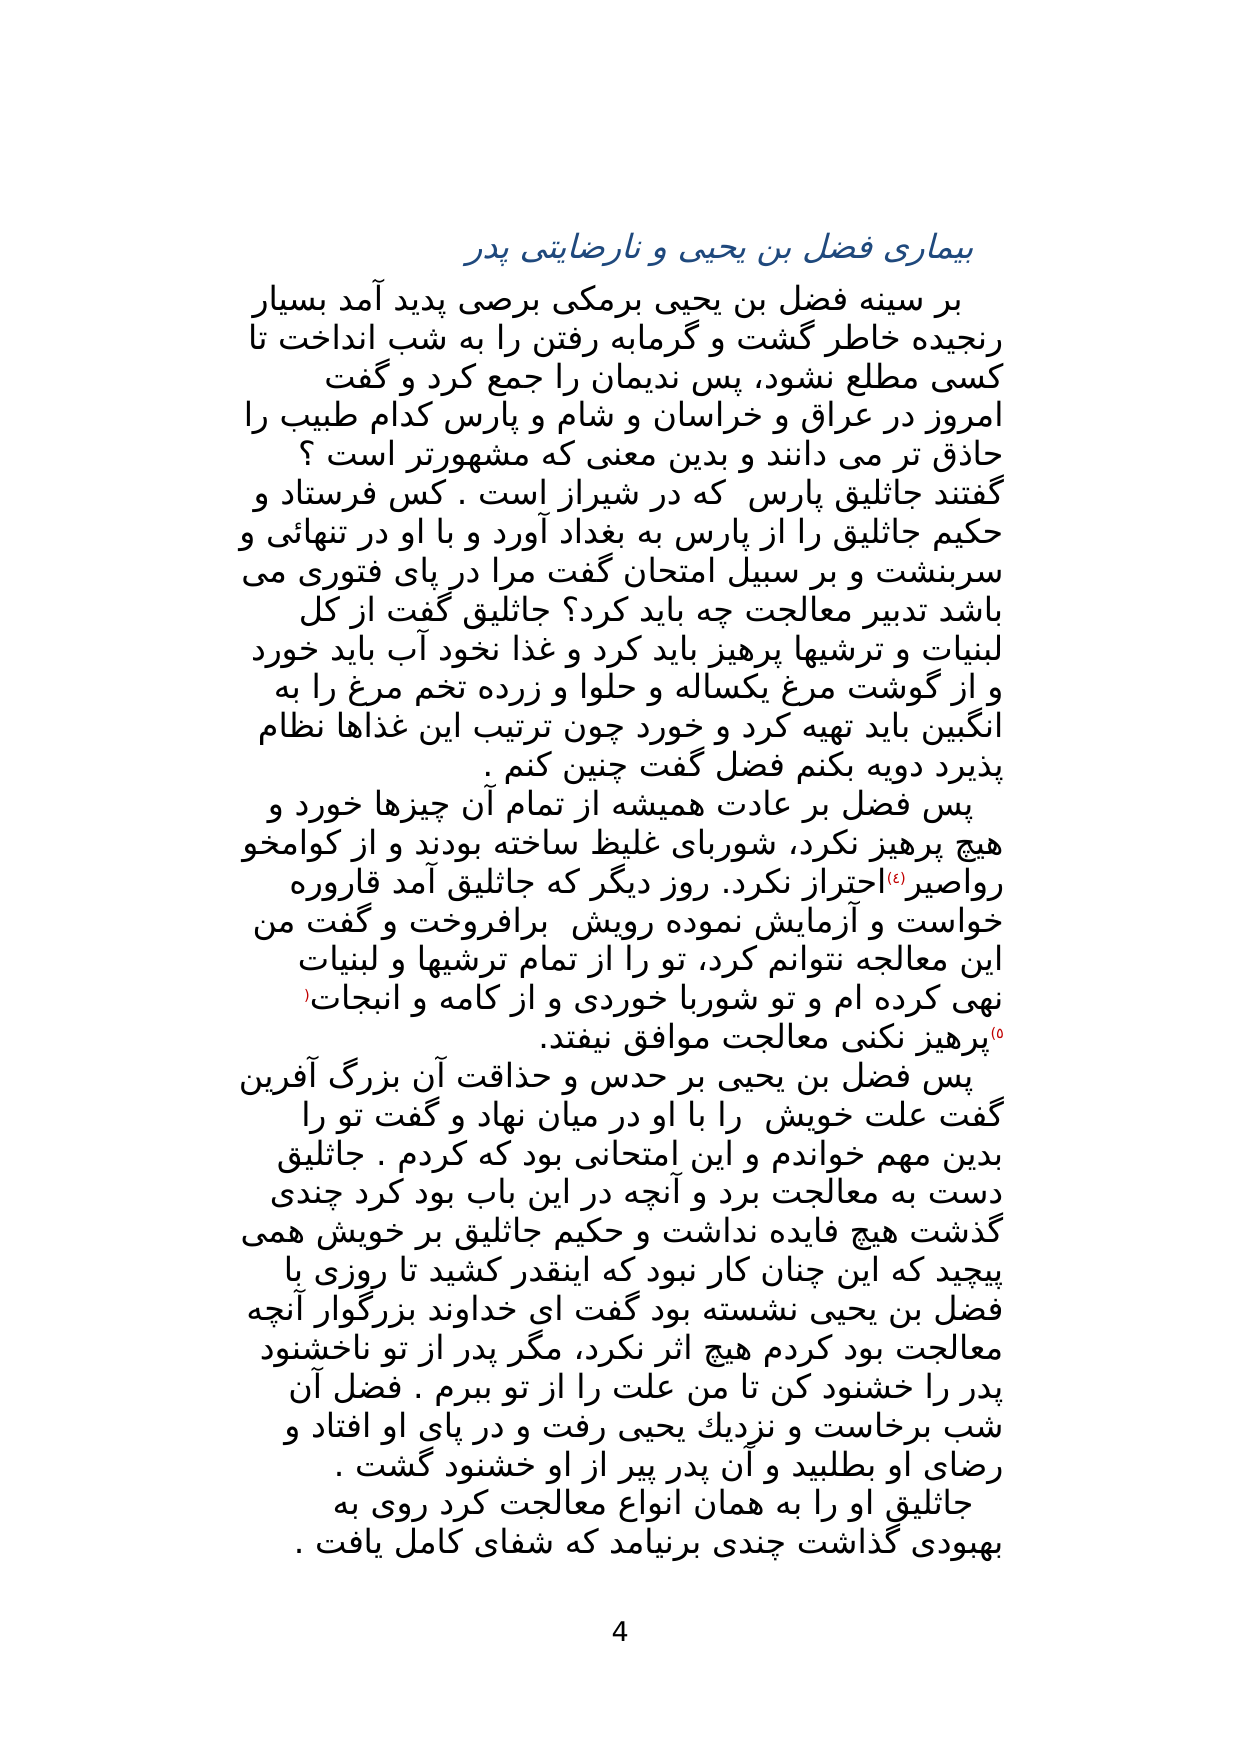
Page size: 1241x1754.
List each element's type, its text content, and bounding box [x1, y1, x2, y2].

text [236, 1484, 1004, 1562]
text بر سينه فضل بن يحيى برمكى برصى پديد آمد بسيار رنجيده خاطر گشت و گرمابه رفتن را به شب انداخت تا كسى مطلع نشود، پس نديمان را جمع كرد و گفت امروز در عراق و خراسان و شام و پارس كدام طبيب را حاذق تر مى دانند و بدين معنى كه مشهورتر است ؟ گفتند جاثليق پارس ‍ كه در شيراز است . كس فرستاد و حكيم جاثليق را از پارس به بغداد آورد و با او در تنهائى و سربنشت و بر سبيل امتحان گفت مرا در پاى فتورى مى باشد تدبير معالجت چه بايد كرد؟ جاثليق گفت از كل لبنيات و ترشيها پرهيز بايد كرد و غذا نخود آب بايد خورد و از گوشت مرغ يكساله و حلوا و زرده تخم مرغ را به انگبين بايد تهيه كرد و خورد چون ترتيب اين غذاها نظام پذيرد دويه بكنم فضل گفت چنين كنم . [236, 279, 1004, 784]
subtitle بيمارى فضل بن يحيى و نارضايتى پدر [236, 228, 1004, 267]
text پس فضل بر عادت هميشه از تمام آن چيزها خورد و هيچ پرهيز نكرد، شورباى غليظ ساخته بودند و از كوامخو رواصير(٤)احتراز نكرد. روز ديگر كه جاثليق آمد قاروره خواست و آزمايش نموده رويش ‍ برافروخت و گفت من اين معالجه نتوانم كرد، تو را از تمام ترشيها و لبنيات نهى كرده ام و تو شوربا خوردى و از كامه و انبجات(٥)پرهيز نكنى معالجت موافق نيفتد. [236, 784, 1004, 1056]
text پس فضل بن يحيى بر حدس و حذاقت آن بزرگ آفرين گفت علت خويش ‍ را با او در ميان نهاد و گفت تو را بدين مهم خواندم و اين امتحانى بود كه كردم . جاثليق دست به معالجت برد و آنچه در اين باب بود كرد چندى گذشت هيچ فايده نداشت و حكيم جاثليق بر خويش همى پيچيد كه اين چنان كار نبود كه اينقدر كشيد تا روزى با فضل بن يحيى نشسته بود گفت اى خداوند بزرگوار آنچه معالجت بود كردم هيچ اثر نكرد، مگر پدر از تو ناخشنود پدر را خشنود كن تا من علت را از تو ببرم . فضل آن شب برخاست و نزديك يحيى رفت و در پاى او افتاد و رضاى او بطلبيد و آن پدر پير از او خشنود گشت . [236, 1056, 1004, 1484]
